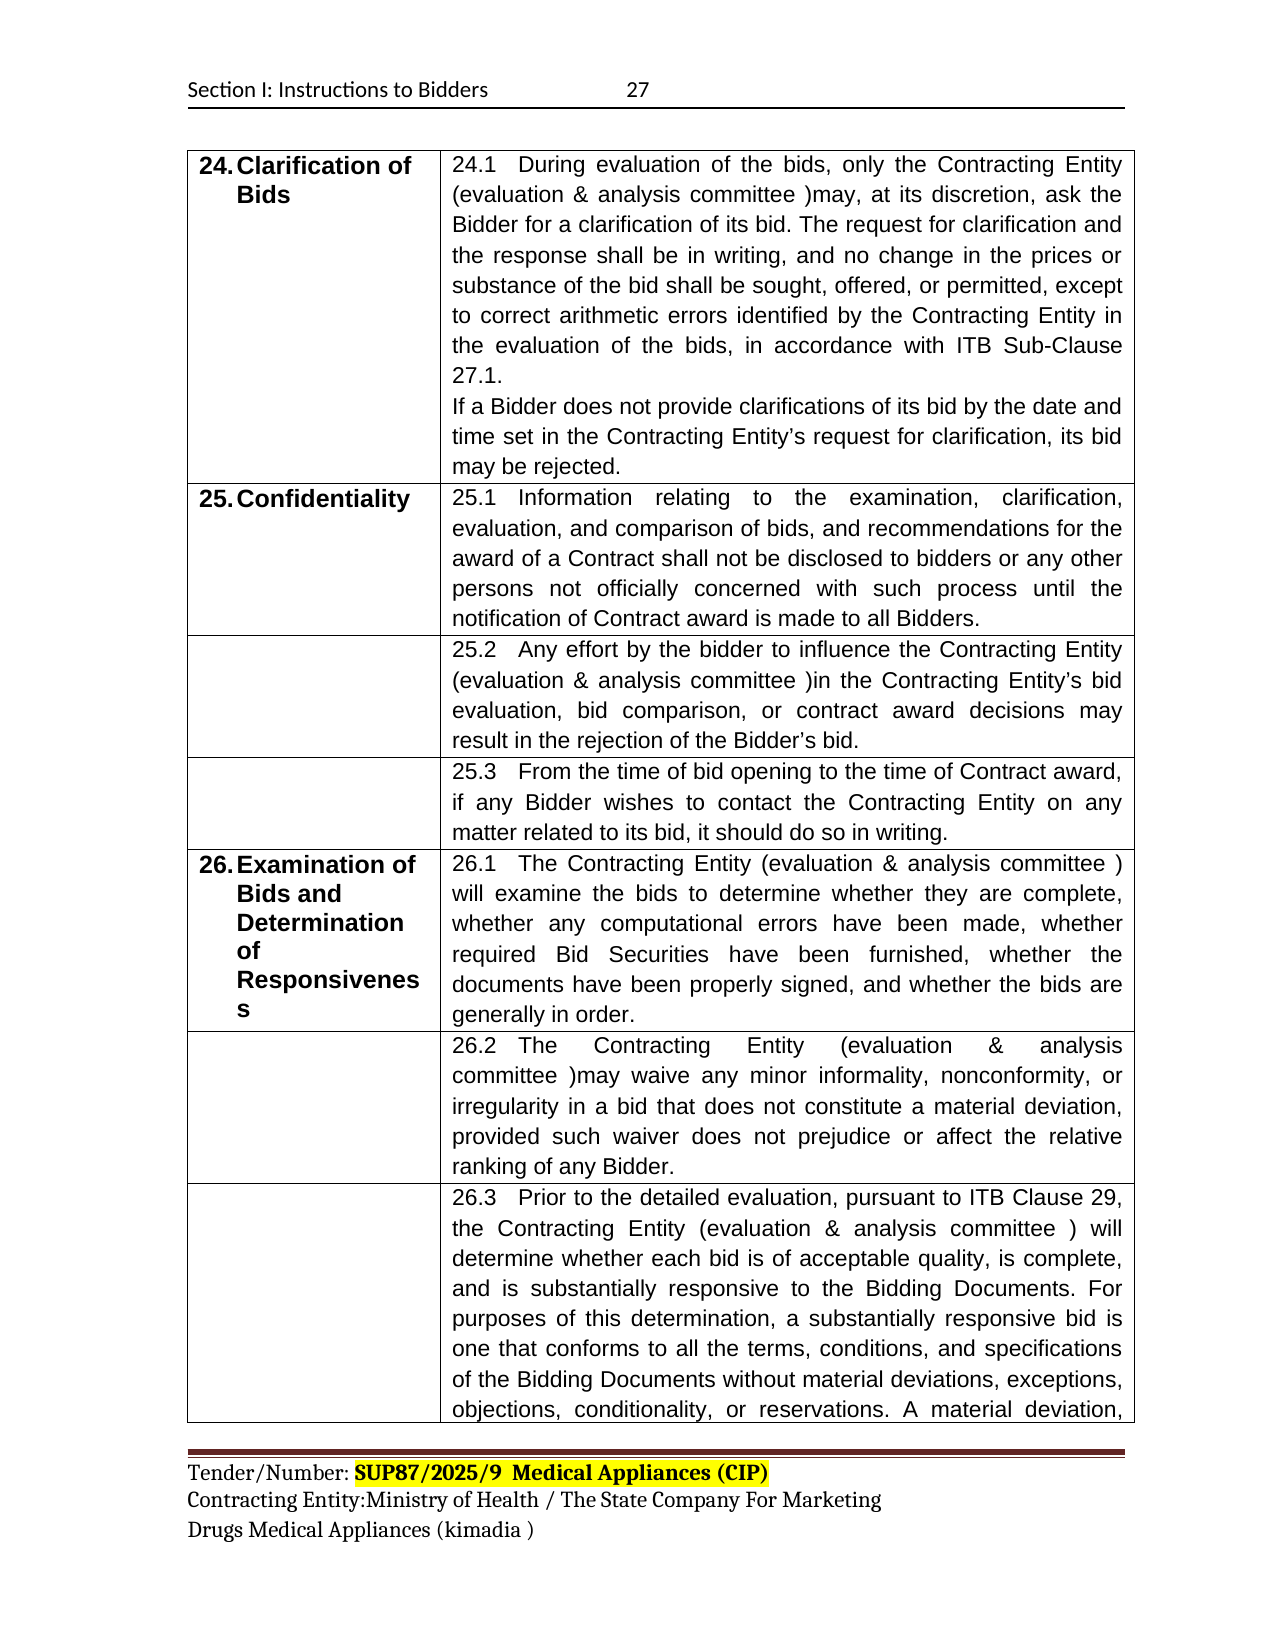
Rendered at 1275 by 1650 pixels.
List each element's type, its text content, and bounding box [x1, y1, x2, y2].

table_cell 26. Examination of Bids and Determination of Responsiveness [188, 850, 440, 1031]
table_cell [188, 636, 440, 757]
table_cell 24.1 During evaluation of the bids, only the Contracting Entity (evaluation & analysis committee )may, at its discretion, ask the Bidder for a clarification of its bid. The request for clarification and the response shall be in writing, and no change in the prices or substance of the bid shall be sought, offered, or permitted, except to correct arithmetic errors identified by the Contracting Entity in the evaluation of the bids, in accordance with ITB Sub-Clause 27.1. If a Bidder does not provide clarifications of its bid by the date and time set in the Contracting Entity’s request for clarification, its bid may be rejected. [441, 151, 1134, 483]
table_cell 25. Confidentiality [188, 484, 440, 635]
table_cell [188, 758, 440, 849]
table_cell 24. Clarification of Bids [188, 151, 440, 483]
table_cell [441, 1184, 1134, 1422]
table_cell 25.2 Any effort by the bidder to influence the Contracting Entity (evaluation & analysis committee )in the Contracting Entity’s bid evaluation, bid comparison, or contract award decisions may result in the rejection of the Bidder’s bid. [441, 636, 1134, 757]
table_cell 26.1 The Contracting Entity (evaluation & analysis committee ) will examine the bids to determine whether they are complete, whether any computational errors have been made, whether required Bid Securities have been furnished, whether the documents have been properly signed, and whether the bids are generally in order. [441, 850, 1134, 1031]
table_cell 25.1 Information relating to the examination, clarification, evaluation, and comparison of bids, and recommendations for the award of a Contract shall not be disclosed to bidders or any other persons not officially concerned with such process until the notification of Contract award is made to all Bidders. [441, 484, 1134, 635]
table_cell [188, 1032, 440, 1183]
table_cell [188, 1184, 440, 1422]
table_cell 26.2 The Contracting Entity (evaluation & analysis committee )may waive any minor informality, nonconformity, or irregularity in a bid that does not constitute a material deviation, provided such waiver does not prejudice or affect the relative ranking of any Bidder. [441, 1032, 1134, 1183]
table_cell 25.3 From the time of bid opening to the time of Contract award, if any Bidder wishes to contact the Contracting Entity on any matter related to its bid, it should do so in writing. [441, 758, 1134, 849]
